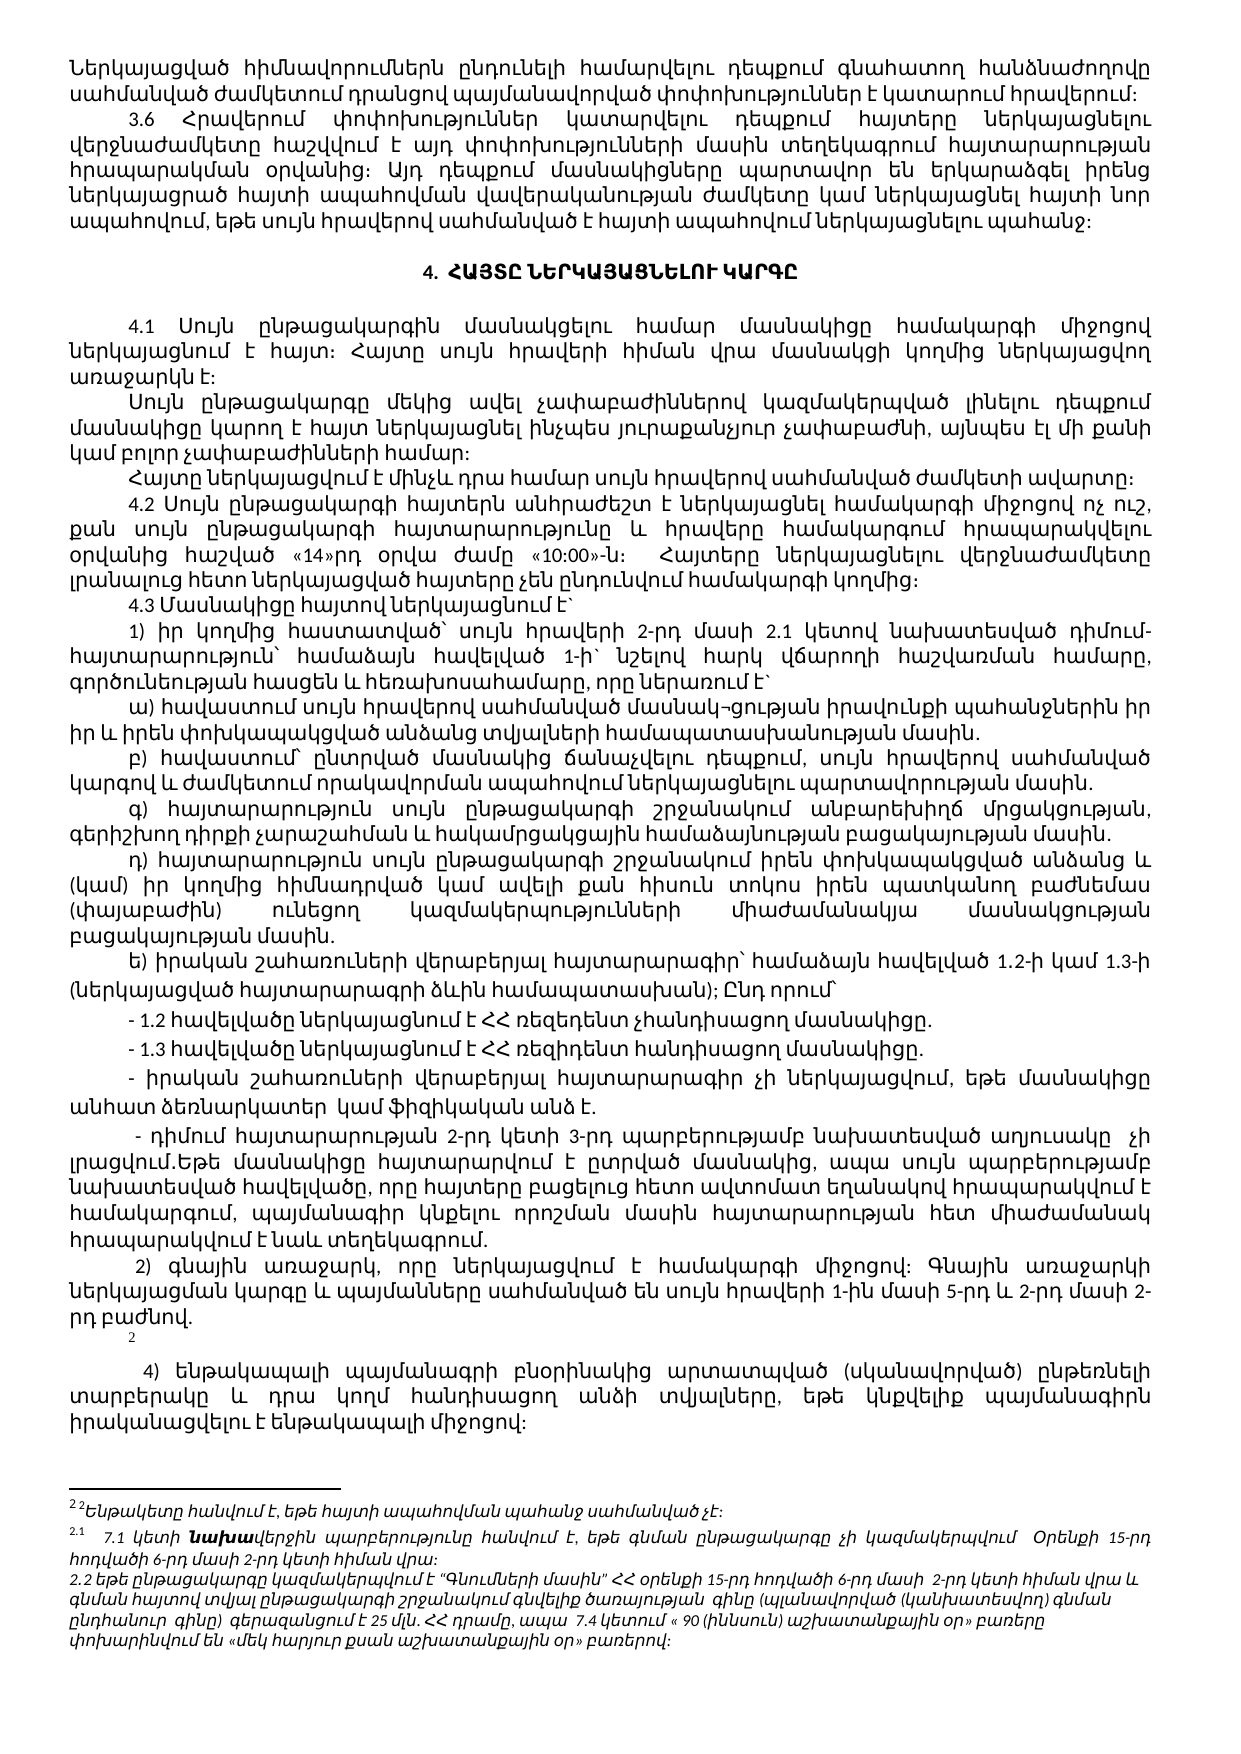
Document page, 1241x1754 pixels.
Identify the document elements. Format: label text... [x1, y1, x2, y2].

text ա) հավաստում սույն հրավերով սահմանված մասնակ¬ցության իրավունքի պահանջներին իր իր և իրեն փոխկապակցված անձանց տվյալների համապատասխանության մասին. [69, 694, 1152, 745]
text 4. ՀԱՅՏԸ ՆԵՐԿԱՅԱՑՆԵԼՈՒ ԿԱՐԳԸ [69, 259, 1152, 284]
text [69, 56, 1152, 106]
text ե) իրական շահառուների վերաբերյալ հայտարարագիր՝ համաձայն հավելված 1․2-ի կամ 1.3-ի (ներկայացված հայտարարագրի ձևին համապատասխան); Ընդ որում՝ [69, 948, 1152, 1003]
text 4.3 Մասնակիցը հայտով ներկայացնում է` [69, 593, 1152, 618]
text 2) գնային առաջարկ, որը ներկայացվում է համակարգի միջոցով: Գնային առաջարկի ներկայացման կարգը և պայմանները սահմանված են սույն հրավերի 1-ին մասի 5-րդ և 2-րդ մասի 2-րդ բաժնով. [69, 1253, 1152, 1329]
text - դիմում հայտարարության 2-րդ կետի 3-րդ պարբերությամբ նախատեսված աղյուսակը չի լրացվում․Եթե մասնակիցը հայտարարվում է ըտրված մասնակից, ապա սույն պարբերությամբ նախատեսված հավելվածը, որը հայտերը բացելուց հետո ավտոմատ եղանակով հրապարակվում է համակարգում, պայմանագիր կնքելու որոշման մասին հայտարարության հետ միաժամանակ հրապարակվում է նաև տեղեկագրում. [69, 1123, 1152, 1253]
text Հայտը ներկայացվում է մինչև դրա համար սույն հրավերով սահմանված ժամկետի ավարտը։ [69, 466, 1152, 491]
text - 1.2 հավելվածը ներկայացնում է ՀՀ ռեզեդենտ չհանդիսացող մասնակիցը. [69, 1007, 1152, 1032]
text Սույն ընթացակարգը մեկից ավել չափաբաժիններով կազմակերպված լինելու դեպքում մասնակիցը կարող է հայտ ներկայացնել ինչպես յուրաքանչյուր չափաբաժնի, այնպես էլ մի քանի կամ բոլոր չափաբաժինների համար: [69, 389, 1152, 466]
text 3.6 Հրավերում փոփոխություններ կատարվելու դեպքում հայտերը ներկայացնելու վերջնաժամկետը հաշվվում է այդ փոփոխությունների մասին տեղեկագրում հայտարարության հրապարակման օրվանից։ Այդ դեպքում մասնակիցները պարտավոր են երկարաձգել իրենց ներկայացրած հայտի ապահովման վավերականության ժամկետը կամ ներկայացնել հայտի նոր ապահովում, եթե սույն հրավերով սահմանված է հայտի ապահովում ներկայացնելու պահանջ: [69, 106, 1152, 233]
text 1) իր կողմից հաստատված՝ սույն հրավերի 2-րդ մասի 2.1 կետով նախատեսված դիմում-հայտարարություն՝ համաձայն հավելված 1-ի` նշելով հարկ վճարողի հաշվառման համարը, գործունեության հասցեն և հեռախոսահամարը, որը ներառում է` [69, 618, 1152, 694]
text 4) ենթակապալի պայմանագրի բնօրինակից արտատպված (սկանավորված) ընթեռնելի տարբերակը և դրա կողմ հանդիսացող անձի տվյալները, եթե կնքվելիք պայմանագիրն իրականացվելու է ենթակապալի միջոցով: [69, 1358, 1152, 1434]
text դ) հայտարարություն սույն ընթացակարգի շրջանակում իրեն փոխկապակցված անձանց և (կամ) իր կողմից հիմնադրված կամ ավելի քան հիսուն տոկոս իրեն պատկանող բաժնեմաս (փայաբաժին) ունեցող կազմակերպությունների միաժամանակյա մասնակցության բացակայության մասին. [69, 847, 1152, 948]
text - իրական շահառուների վերաբերյալ հայտարարագիր չի ներկայացվում, եթե մասնակիցը անհատ ձեռնարկատեր կամ ֆիզիկական անձ է. [69, 1065, 1152, 1120]
text - 1.3 հավելվածը ներկայացնում է ՀՀ ռեզիդենտ հանդիսացող մասնակիցը. [69, 1036, 1152, 1061]
text 4.1 Սույն ընթացակարգին մասնակցելու համար մասնակիցը համակարգի միջոցով ներկայացնում է հայտ։ Հայտը սույն հրավերի հիման վրա մասնակցի կողմից ներկայացվող առաջարկն է: [69, 313, 1152, 389]
text 4.2 Սույն ընթացակարգի հայտերն անհրաժեշտ է ներկայացնել համակարգի միջոցով ոչ ուշ, քան սույն ընթացակարգի հայտարարությունը և հրավերը համակարգում հրապարակվելու օրվանից հաշված «14»րդ օրվա ժամը «10:00»-ն։ Հայտերը ներկայացնելու վերջնաժամկետը լրանալուց հետո ներկայացված հայտերը չեն ընդունվում համակարգի կողմից։ [69, 491, 1152, 593]
text գ) հայտարարություն սույն ընթացակարգի շրջանակում անբարեխիղճ մրցակցության, գերիշխող դիրքի չարաշահման և հակամրցակցային համաձայնության բացակայության մասին. [69, 796, 1152, 847]
text բ) հավաստում՝ ընտրված մասնակից ճանաչվելու դեպքում, սույն հրավերով սահմանված կարգով և ժամկետում որակավորման ապահովում ներկայացնելու պարտավորության մասին. [69, 745, 1152, 796]
